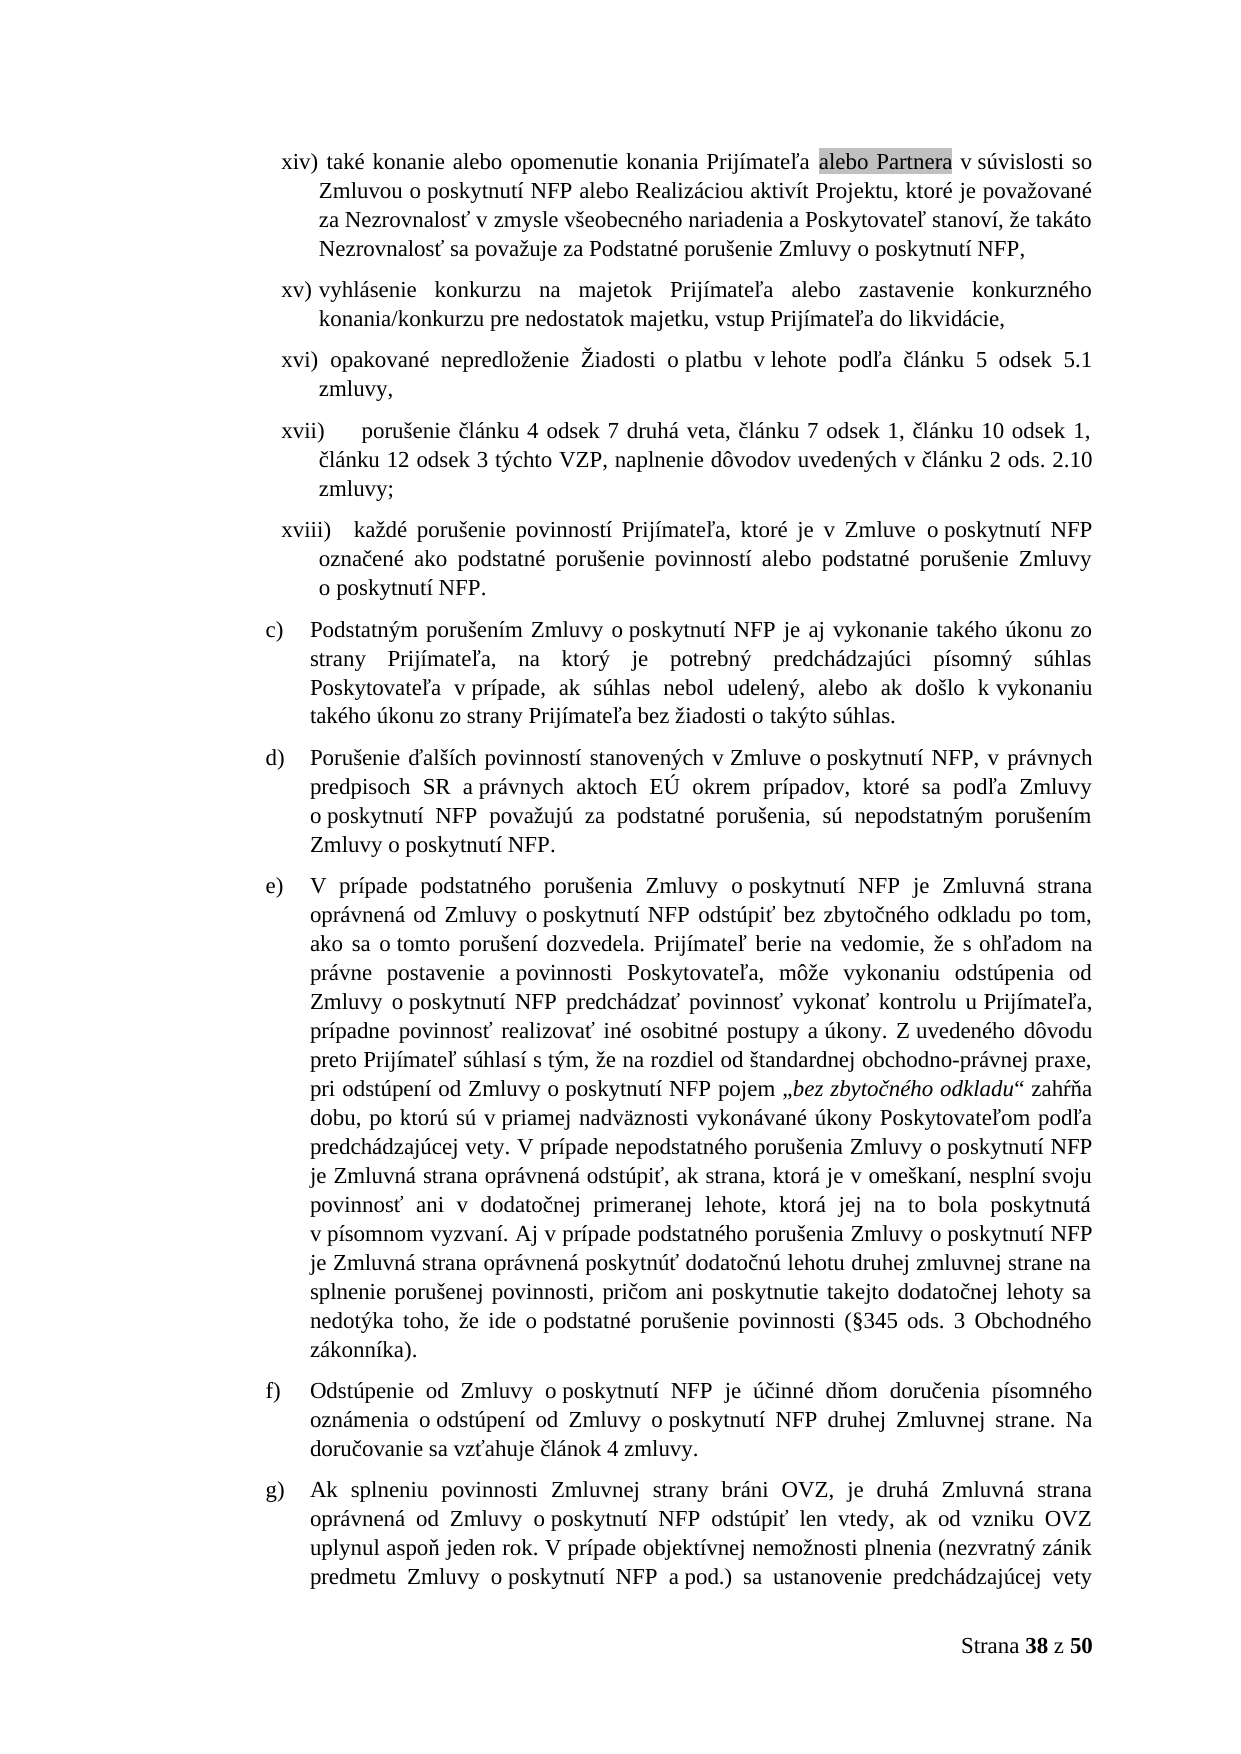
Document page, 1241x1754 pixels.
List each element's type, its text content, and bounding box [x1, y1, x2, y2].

list vyhlásenie konkurzu na majetok Prijímateľa alebo zastavenie konkurzného konania/konkurzu pre nedostatok majetku, vstup Prijímateľa do likvidácie, [281, 276, 1092, 331]
list každé porušenie povinností Prijímateľa, ktoré je v Zmluve o poskytnutí NFP označené ako podstatné porušenie povinností alebo podstatné porušenie Zmluvy o poskytnutí NFP. [281, 516, 1092, 601]
list Podstatným porušením Zmluvy o poskytnutí NFP je aj vykonanie takého úkonu zo strany Prijímateľa, na ktorý je potrebný predchádzajúci písomný súhlas Poskytovateľa v prípade, ak súhlas nebol udelený, alebo ak došlo k vykonaniu takého úkonu zo strany Prijímateľa bez žiadosti o takýto súhlas. [265, 616, 1092, 729]
list porušenie článku 4 odsek 7 druhá veta, článku 7 odsek 1, článku 10 odsek 1, článku 12 odsek 3 týchto VZP, naplnenie dôvodov uvedených v článku 2 ods. 2.10 zmluvy; [281, 417, 1092, 501]
list Odstúpenie od Zmluvy o poskytnutí NFP je účinné dňom doručenia písomného oznámenia o odstúpení od Zmluvy o poskytnutí NFP druhej Zmluvnej strane. Na doručovanie sa vzťahuje článok 4 zmluvy. [265, 1377, 1092, 1461]
list opakované nepredloženie Žiadosti o platbu v lehote podľa článku 5 odsek 5.1 zmluvy, [281, 346, 1092, 402]
list také konanie alebo opomenutie konania Prijímateľa alebo Partnera v súvislosti so Zmluvou o poskytnutí NFP alebo Realizáciou aktivít Projektu, ktoré je považované za Nezrovnalosť v zmysle všeobecného nariadenia a Poskytovateľ stanoví, že takáto Nezrovnalosť sa považuje za Podstatné porušenie Zmluvy o poskytnutí NFP, [281, 148, 1092, 261]
list V prípade podstatného porušenia Zmluvy o poskytnutí NFP je Zmluvná strana oprávnená od Zmluvy o poskytnutí NFP odstúpiť bez zbytočného odkladu po tom, ako sa o tomto porušení dozvedela. Prijímateľ berie na vedomie, že s ohľadom na právne postavenie a povinnosti Poskytovateľa, môže vykonaniu odstúpenia od Zmluvy o poskytnutí NFP predchádzať povinnosť vykonať kontrolu u Prijímateľa, prípadne povinnosť realizovať iné osobitné postupy a úkony. Z uvedeného dôvodu preto Prijímateľ súhlasí s tým, že na rozdiel od štandardnej obchodno-právnej praxe, pri odstúpení od Zmluvy o poskytnutí NFP pojem „bez zbytočného odkladu“ zahŕňa dobu, po ktorú sú v priamej nadväznosti vykonávané úkony Poskytovateľom podľa predchádzajúcej vety. V prípade nepodstatného porušenia Zmluvy o poskytnutí NFP je Zmluvná strana oprávnená odstúpiť, ak strana, ktorá je v omeškaní, nesplní svoju povinnosť ani v dodatočnej primeranej lehote, ktorá jej na to bola poskytnutá v písomnom vyzvaní. Aj v prípade podstatného porušenia Zmluvy o poskytnutí NFP je Zmluvná strana oprávnená poskytnúť dodatočnú lehotu druhej zmluvnej strane na splnenie porušenej povinnosti, pričom ani poskytnutie takejto dodatočnej lehoty sa nedotýka toho, že ide o podstatné porušenie povinnosti (§345 ods. 3 Obchodného zákonníka). [265, 872, 1092, 1362]
list Porušenie ďalších povinností stanovených v Zmluve o poskytnutí NFP, v právnych predpisoch SR a právnych aktoch EÚ okrem prípadov, ktoré sa podľa Zmluvy o poskytnutí NFP považujú za podstatné porušenia, sú nepodstatným porušením Zmluvy o poskytnutí NFP. [265, 744, 1092, 857]
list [265, 1476, 1092, 1590]
